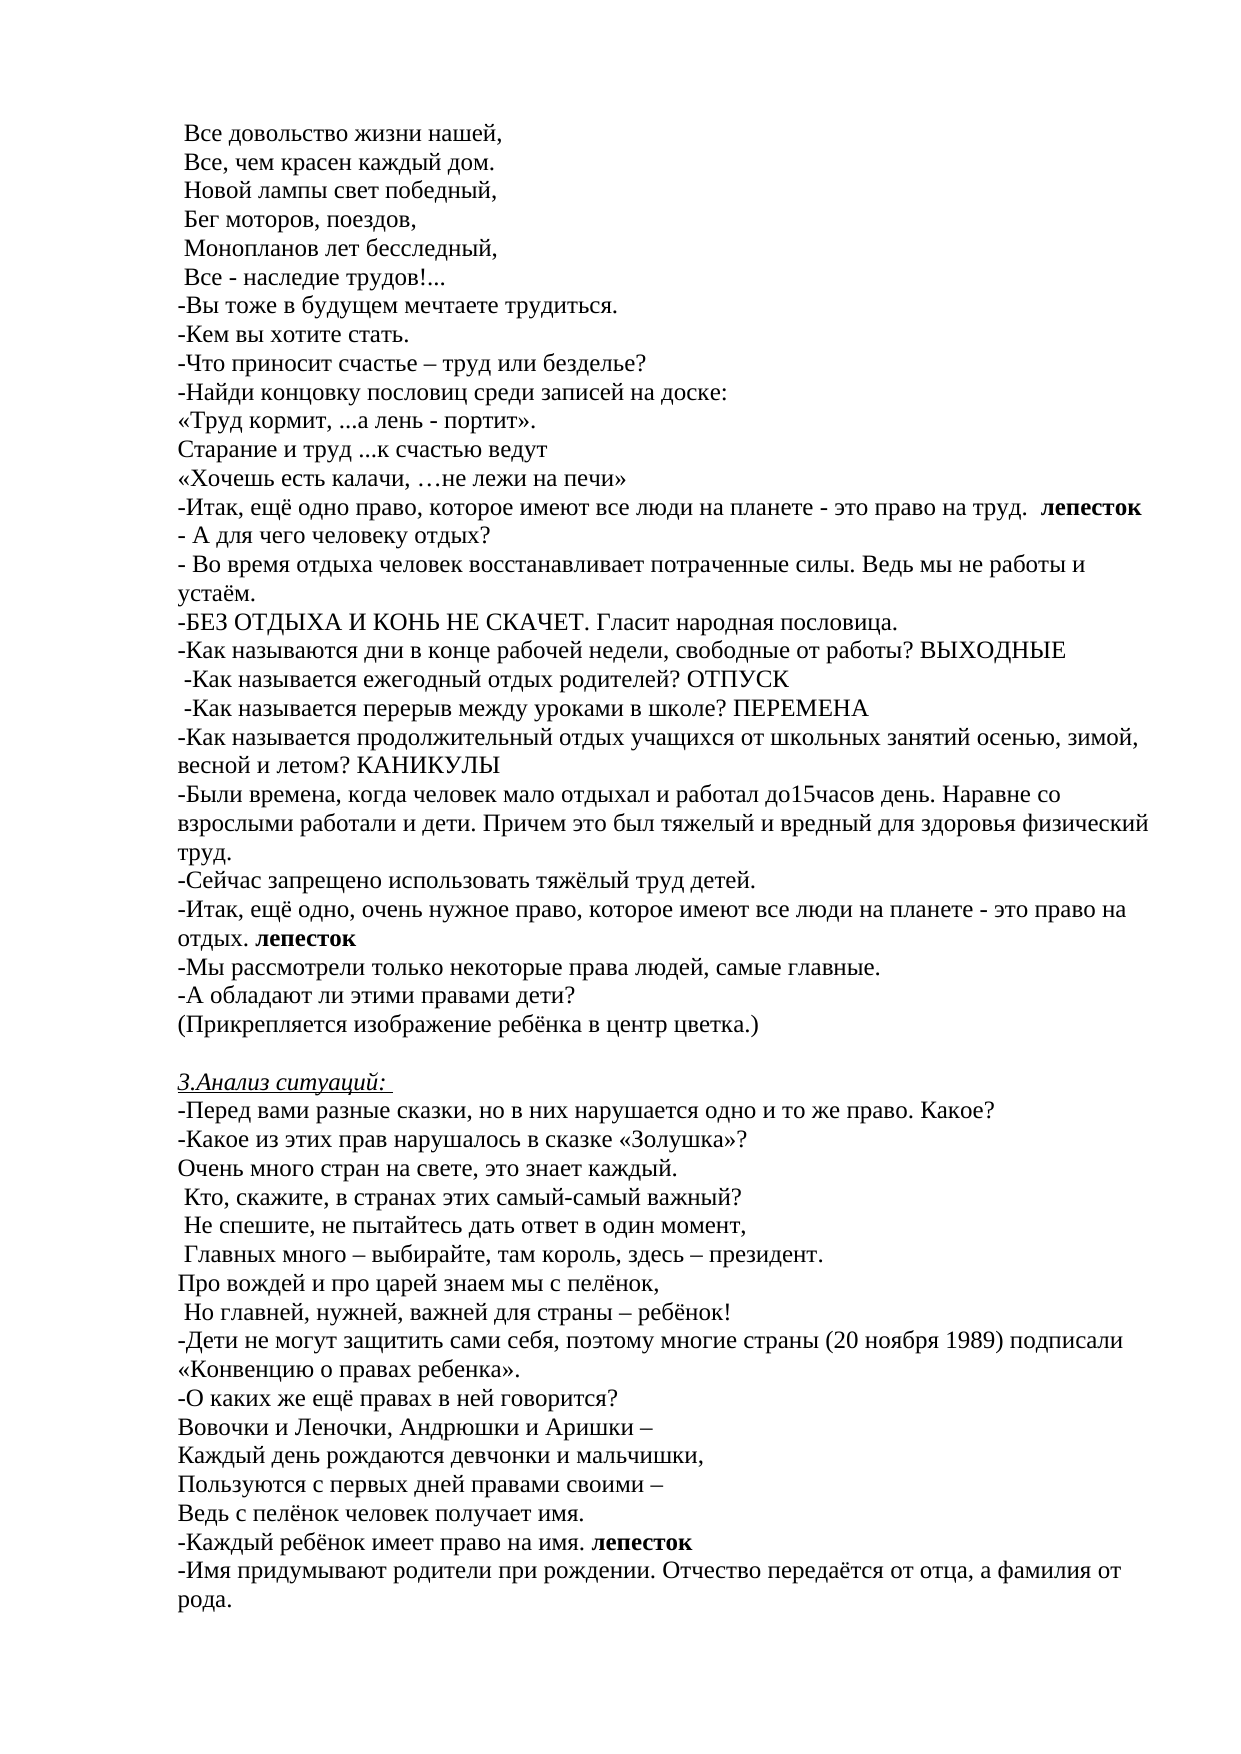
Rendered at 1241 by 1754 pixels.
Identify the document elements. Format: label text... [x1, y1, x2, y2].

text -А обладают ли этими правами дети? [177, 981, 1152, 1009]
text -Найди концовку пословиц среди записей на доске: [177, 377, 1152, 406]
text Ведь с пелёнок человек получает имя. [177, 1498, 1152, 1527]
text -Как называется продолжительный отдых учащихся от школьных занятий осенью, зимой, весной и летом? КАНИКУЛЫ [177, 722, 1152, 779]
text -Мы рассмотрели только некоторые права людей, самые главные. [177, 952, 1152, 981]
text -Были времена, когда человек мало отдыхал и работал до15часов день. Наравне со взрослыми работали и дети. Причем это был тяжелый и вредный для здоровья физический труд. [177, 779, 1152, 866]
text Новой лампы свет победный, [177, 176, 1152, 204]
text -Имя придумывают родители при рождении. Отчество передаётся от отца, а фамилия от рода. [177, 1556, 1152, 1613]
text -Итак, ещё одно, очень нужное право, которое имеют все люди на планете - это право на отдых. лепесток [177, 894, 1152, 952]
text Про вождей и про царей знаем мы с пелёнок, [177, 1268, 1152, 1297]
text -Вы тоже в будущем мечтаете трудиться. [177, 291, 1152, 319]
text -Как называются дни в конце рабочей недели, свободные от работы? ВЫХОДНЫЕ [177, 636, 1152, 664]
text -Что приносит счастье – труд или безделье? [177, 348, 1152, 377]
text Бег моторов, поездов, [177, 204, 1152, 233]
text Очень много стран на свете, это знает каждый. [177, 1153, 1152, 1182]
text 3.Анализ ситуаций: [177, 1067, 1152, 1096]
text -Как называется перерыв между уроками в школе? ПЕРЕМЕНА [177, 693, 1152, 722]
text -Как называется ежегодный отдых родителей? ОТПУСК [177, 664, 1152, 693]
text Пользуются с первых дней правами своими – [177, 1469, 1152, 1498]
text -Каждый ребёнок имеет право на имя. лепесток [177, 1527, 1152, 1556]
text Вовочки и Леночки, Андрюшки и Аришки – [177, 1412, 1152, 1441]
text -БЕЗ ОТДЫХА И КОНЬ НЕ СКАЧЕТ. Гласит народная пословица. [177, 607, 1152, 636]
text Все довольство жизни нашей, [177, 118, 1152, 147]
text Главных много – выбирайте, там король, здесь – президент. [177, 1239, 1152, 1268]
text Старание и труд ...к счастью ведут [177, 434, 1152, 463]
text Но главней, нужней, важней для страны – ребёнок! [177, 1297, 1152, 1326]
text Все, чем красен каждый дом. [177, 147, 1152, 176]
text -Итак, ещё одно право, которое имеют все люди на планете - это право на труд. лепесток [177, 492, 1152, 521]
text - А для чего человеку отдых? [177, 521, 1152, 549]
text Каждый день рождаются девчонки и мальчишки, [177, 1441, 1152, 1469]
text - Во время отдыха человек восстанавливает потраченные силы. Ведь мы не работы и устаём. [177, 549, 1152, 607]
text -Перед вами разные сказки, но в них нарушается одно и то же право. Какое? [177, 1096, 1152, 1124]
text Все - наследие трудов!... [177, 262, 1152, 291]
text -Сейчас запрещено использовать тяжёлый труд детей. [177, 866, 1152, 894]
text -Какое из этих прав нарушалось в сказке «Золушка»? [177, 1124, 1152, 1153]
text -Дети не могут защитить сами себя, поэтому многие страны (20 ноября 1989) подписали «Конвенцию о правах ребенка». [177, 1326, 1152, 1383]
text (Прикрепляется изображение ребёнка в центр цветка.) [177, 1009, 1152, 1038]
text Не спешите, не пытайтесь дать ответ в один момент, [177, 1211, 1152, 1239]
text «Хочешь есть калачи, …не лежи на печи» [177, 463, 1152, 492]
text -О каких же ещё правах в ней говорится? [177, 1383, 1152, 1412]
text Монопланов лет бесследный, [177, 233, 1152, 262]
text -Кем вы хотите стать. [177, 319, 1152, 348]
text Кто, скажите, в странах этих самый-самый важный? [177, 1182, 1152, 1211]
text «Труд кормит, ...а лень - портит». [177, 406, 1152, 434]
